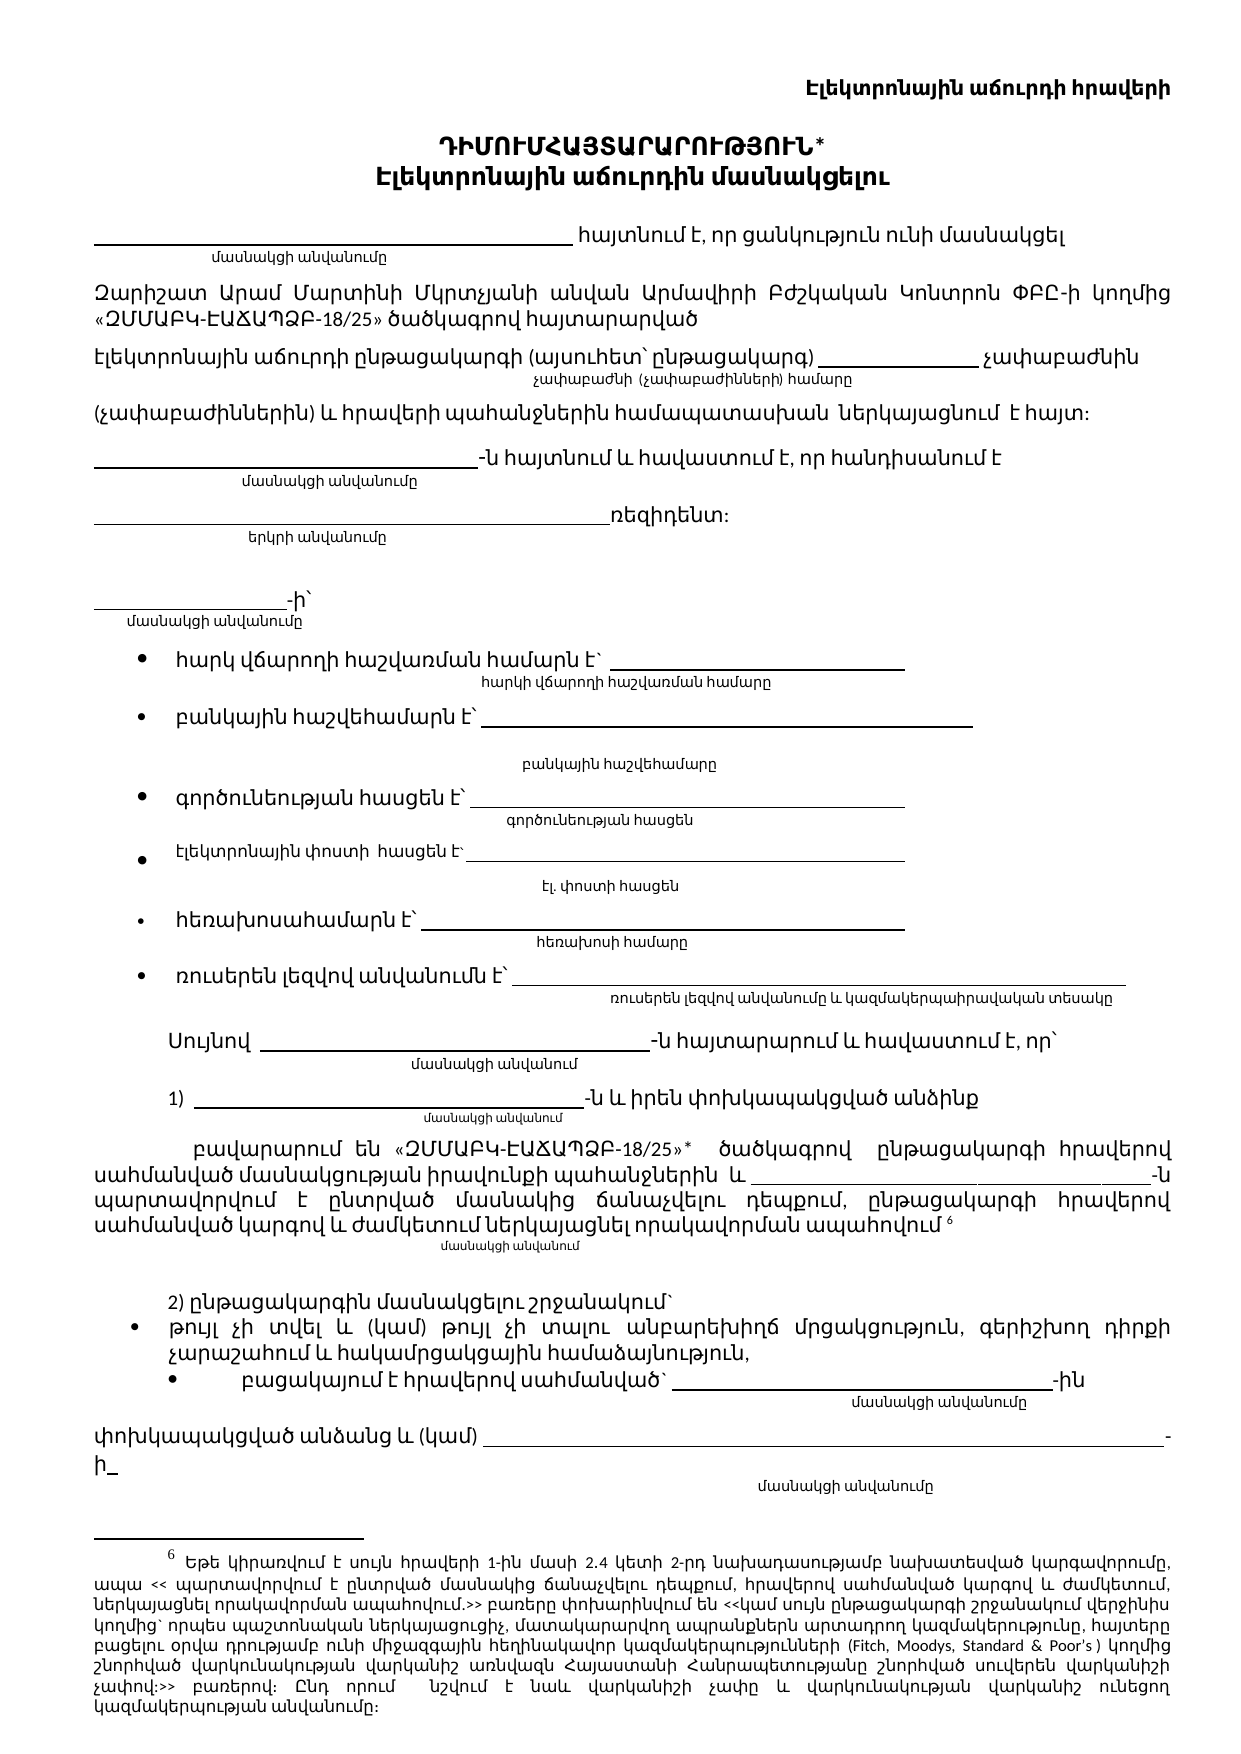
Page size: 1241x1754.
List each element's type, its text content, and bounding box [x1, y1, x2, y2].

text Զարիշատ Արամ Մարտինի Մկրտչյանի անվան Արմավիրի Բժշկական Կոնտրոն ՓԲԸ-ի կողմից «ԶՄՄԱԲԿ-ԷԱՃԱՊՁԲ-18/25» ծածկագրով հայտարարված [94, 278, 1171, 332]
text մասնակցի անվանում [94, 1238, 1171, 1263]
list բանկային հաշվեհամարն է՝ [138, 704, 1171, 755]
text գործունեության հասցեն [94, 811, 1171, 841]
list ռուսերեն լեզվով անվանումն է՝ [138, 963, 1171, 989]
text 1) -ն և իրեն փոխկապակցված անձինք [94, 1086, 1171, 1111]
text հեռախոսի համարը [462, 933, 1171, 963]
text ռուսերեն լեզվով անվանումը և կազմակերպաիրավական տեսակը [536, 989, 1171, 1019]
text էլեկտրոնային աճուրդի ընթացակարգի (այսուհետ՝ ընթացակարգ) չափաբաժնին [94, 344, 1171, 370]
list թույլ չի տվել և (կամ) թույլ չի տալու անբարեխիղճ մրցակցություն, գերիշխող դիրքի չարաշահում և հակամրցակցային համաձայնություն, [131, 1314, 1171, 1365]
text մասնակցի անվանումը [94, 472, 1171, 502]
text (չափաբաժիններին) և հրավերի պահանջներին համապատասխան ներկայացնում է հայտ: [94, 401, 1171, 426]
text էլ. փոստի հասցեն [94, 877, 1171, 908]
text բանկային հաշվեհամարը [94, 755, 1171, 785]
list գործունեության հասցեն է՝ [138, 785, 1171, 811]
text հարկի վճարողի հաշվառման համարը [94, 673, 1171, 704]
text ռեզիդենտ: [94, 502, 1171, 528]
text մասնակցի անվանումը [94, 1477, 1171, 1508]
text մասնակցի անվանումը [94, 1393, 1171, 1424]
text չափաբաժնի (չափաբաժինների) համարը [94, 370, 1171, 401]
text ԴԻՄՈՒՄՀԱՅՏԱՐԱՐՈՒԹՅՈՒՆ* [94, 131, 1171, 161]
text մասնակցի անվանում [94, 1055, 1171, 1086]
text Սույնով -ն հայտարարում և հավաստում է, որ՝ [94, 1024, 1171, 1055]
text փոխկապակցված անձանց և (կամ) -ի [94, 1424, 1171, 1477]
text մասնակցի անվանումը [94, 612, 1171, 643]
list էլեկտրոնային փոստի հասցեն է՝ [138, 841, 1171, 877]
text -ն հայտնում և հավաստում է, որ հանդիսանում է [94, 441, 1171, 472]
list հարկ վճարողի հաշվառման համարն է` [138, 643, 1171, 673]
text Էլեկտրոնային աճուրդի հրավերի [94, 75, 1171, 100]
text մասնակցի անվանումը [94, 248, 1171, 278]
subtitle Էլեկտրոնային աճուրդին մասնակցելու [94, 161, 1171, 192]
text -ի՝ [94, 587, 1171, 612]
text հայտնում է, որ ցանկություն ունի մասնակցել [94, 222, 1171, 248]
list հեռախոսահամարն է՝ [138, 908, 1171, 933]
list բացակայում է հրավերով սահմանված` -ին [94, 1365, 1171, 1393]
text մասնակցի անվանում [94, 1111, 1171, 1136]
text 2) ընթացակարգին մասնակցելու շրջանակում` [94, 1289, 1171, 1314]
text երկրի անվանումը [94, 528, 1171, 558]
text բավարարում են «ԶՄՄԱԲԿ-ԷԱՃԱՊՁԲ-18/25»* ծածկագրով ընթացակարգի հրավերով սահմանված մասնակցության իրավունքի պահանջներին և -ն պարտավորվում է ընտրված մասնակից ճանաչվելու դեպքում, ընթացակարգի հրավերով սահմանված կարգով և ժամկետում ներկայացնել որակավորման ապահովում [94, 1136, 1171, 1238]
